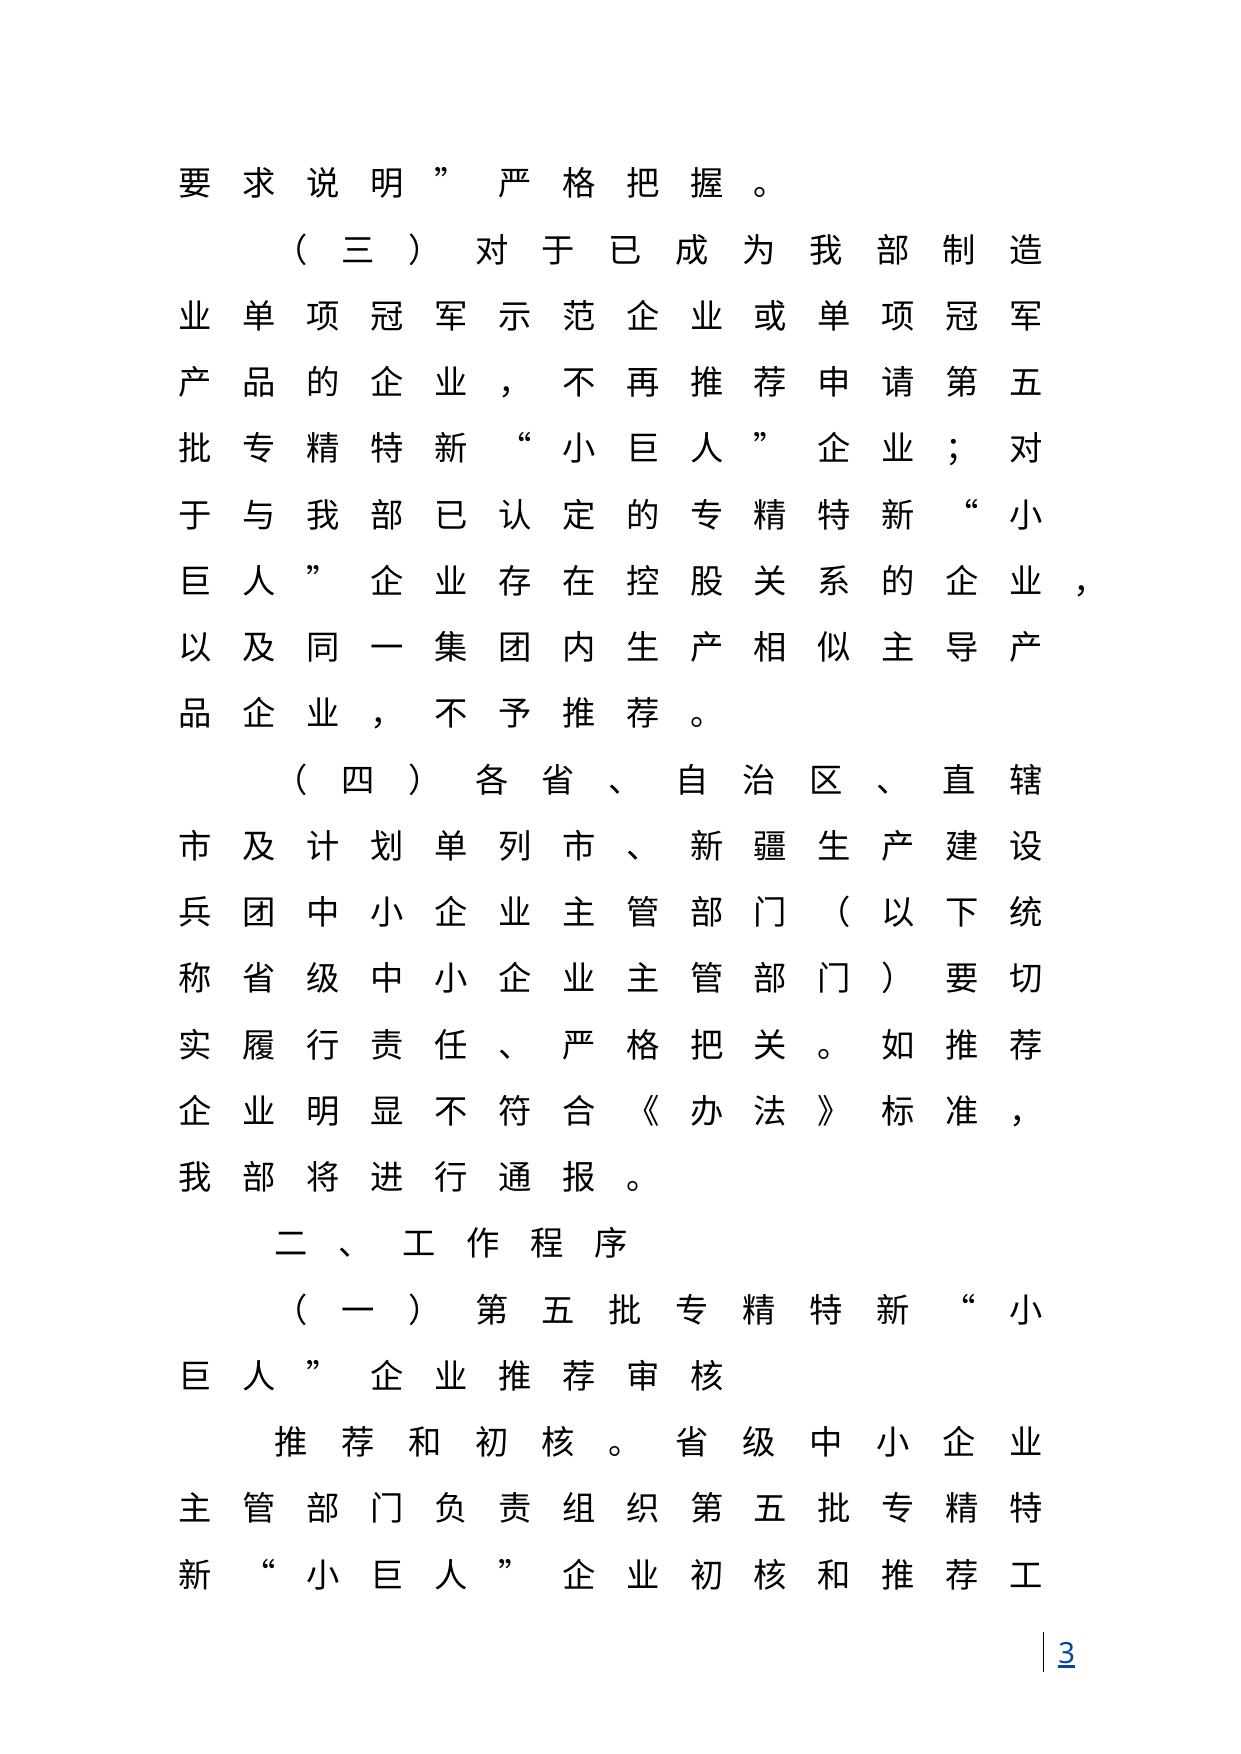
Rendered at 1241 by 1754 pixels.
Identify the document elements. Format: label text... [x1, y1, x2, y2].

text （三）对于已成为我部制造业单项冠军示范企业或单项冠军产品的企业，不再推荐申请第五批专精特新“小巨人”企业；对于与我部已认定的专精特新“小巨人”企业存在控股关系的企业，以及同一集团内生产相似主导产品企业，不予推荐。 [180, 214, 1072, 744]
text （四）各省、自治区、直辖市及计划单列市、新疆生产建设兵团中小企业主管部门（以下统称省级中小企业主管部门）要切实履行责任、严格把关。如推荐企业明显不符合《办法》标准，我部将进行通报。 [180, 744, 1072, 1208]
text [180, 1407, 1072, 1606]
text （一）第五批专精特新“小巨人”企业推荐审核 [180, 1274, 1072, 1407]
text 二、工作程序 [180, 1208, 1072, 1274]
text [180, 148, 1072, 214]
